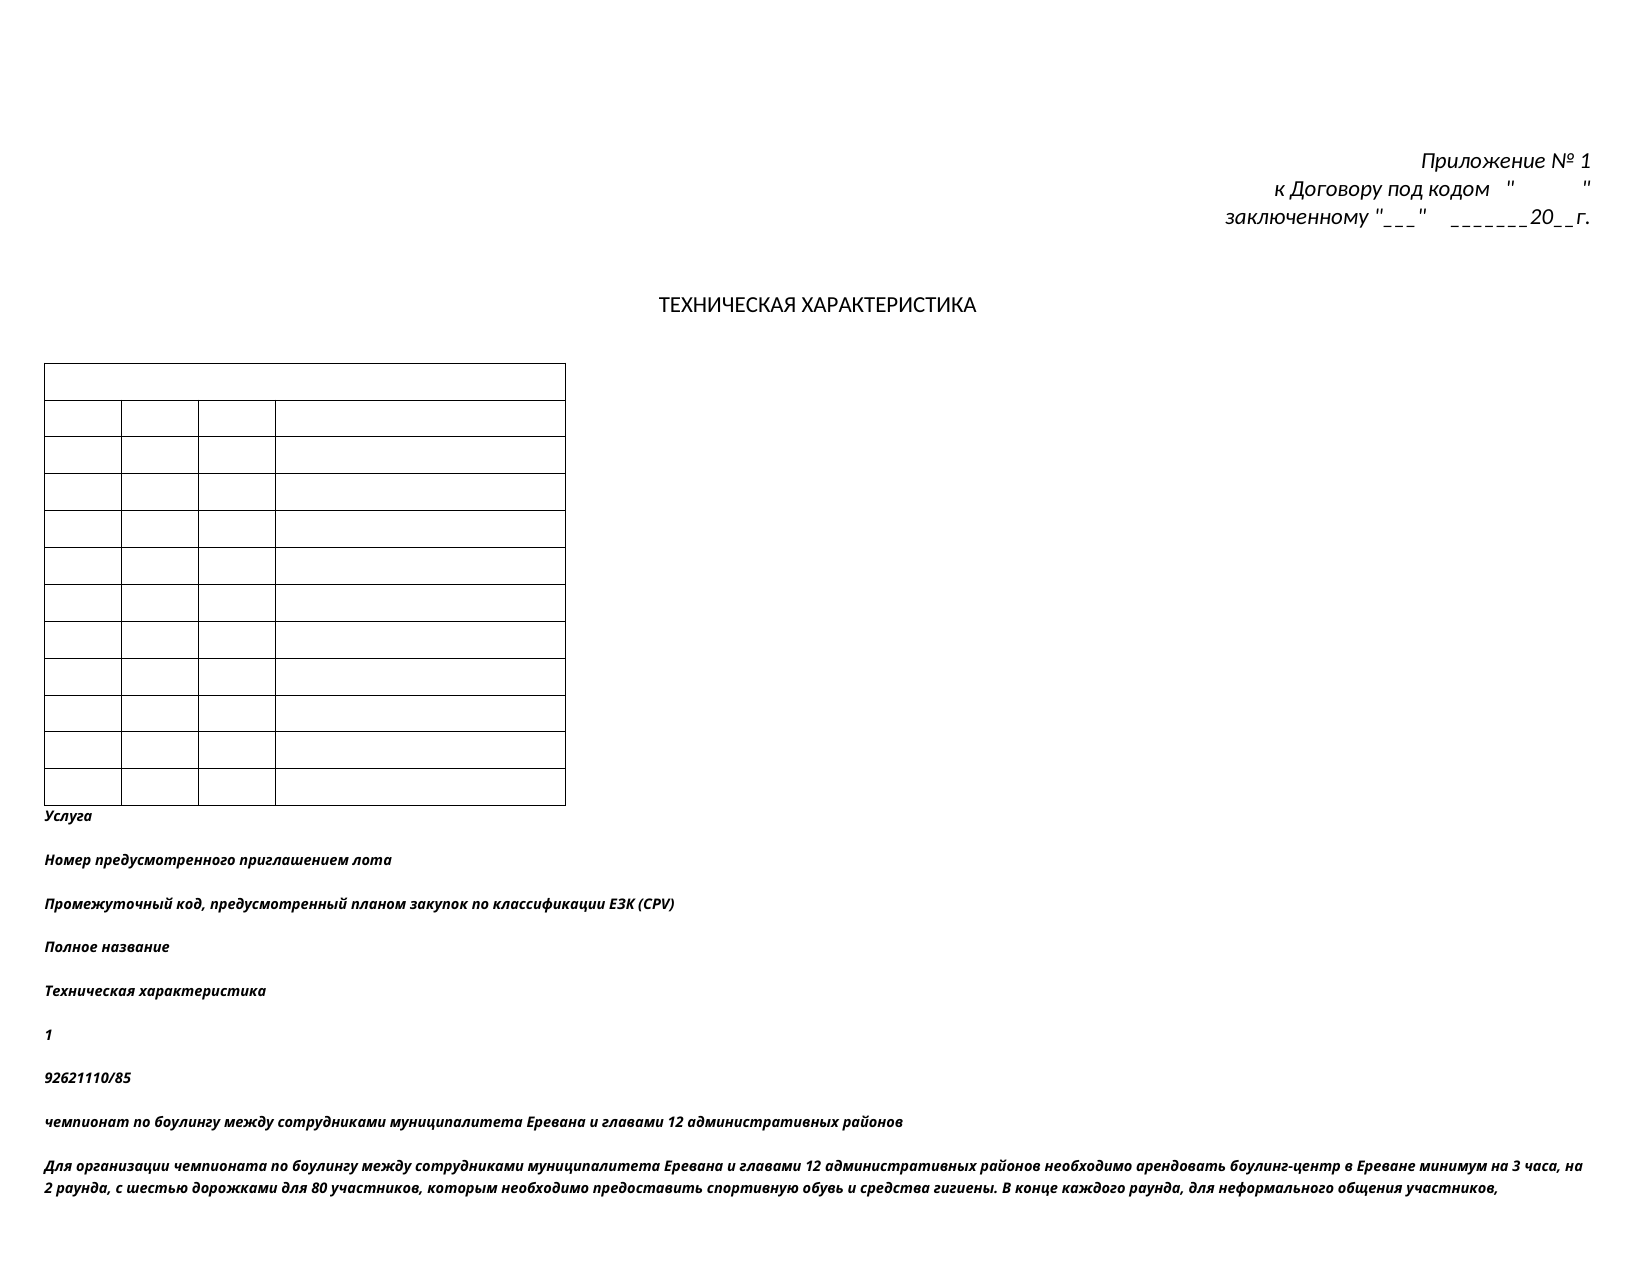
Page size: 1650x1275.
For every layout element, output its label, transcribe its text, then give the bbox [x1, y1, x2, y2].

text ТЕХНИЧЕСКАЯ ХАРАКТЕРИСТИКА [44, 290, 1591, 318]
text к Договору под кодом " " заключенному "___" _______20__г. [44, 174, 1591, 230]
text Приложение № 1 [44, 146, 1591, 174]
